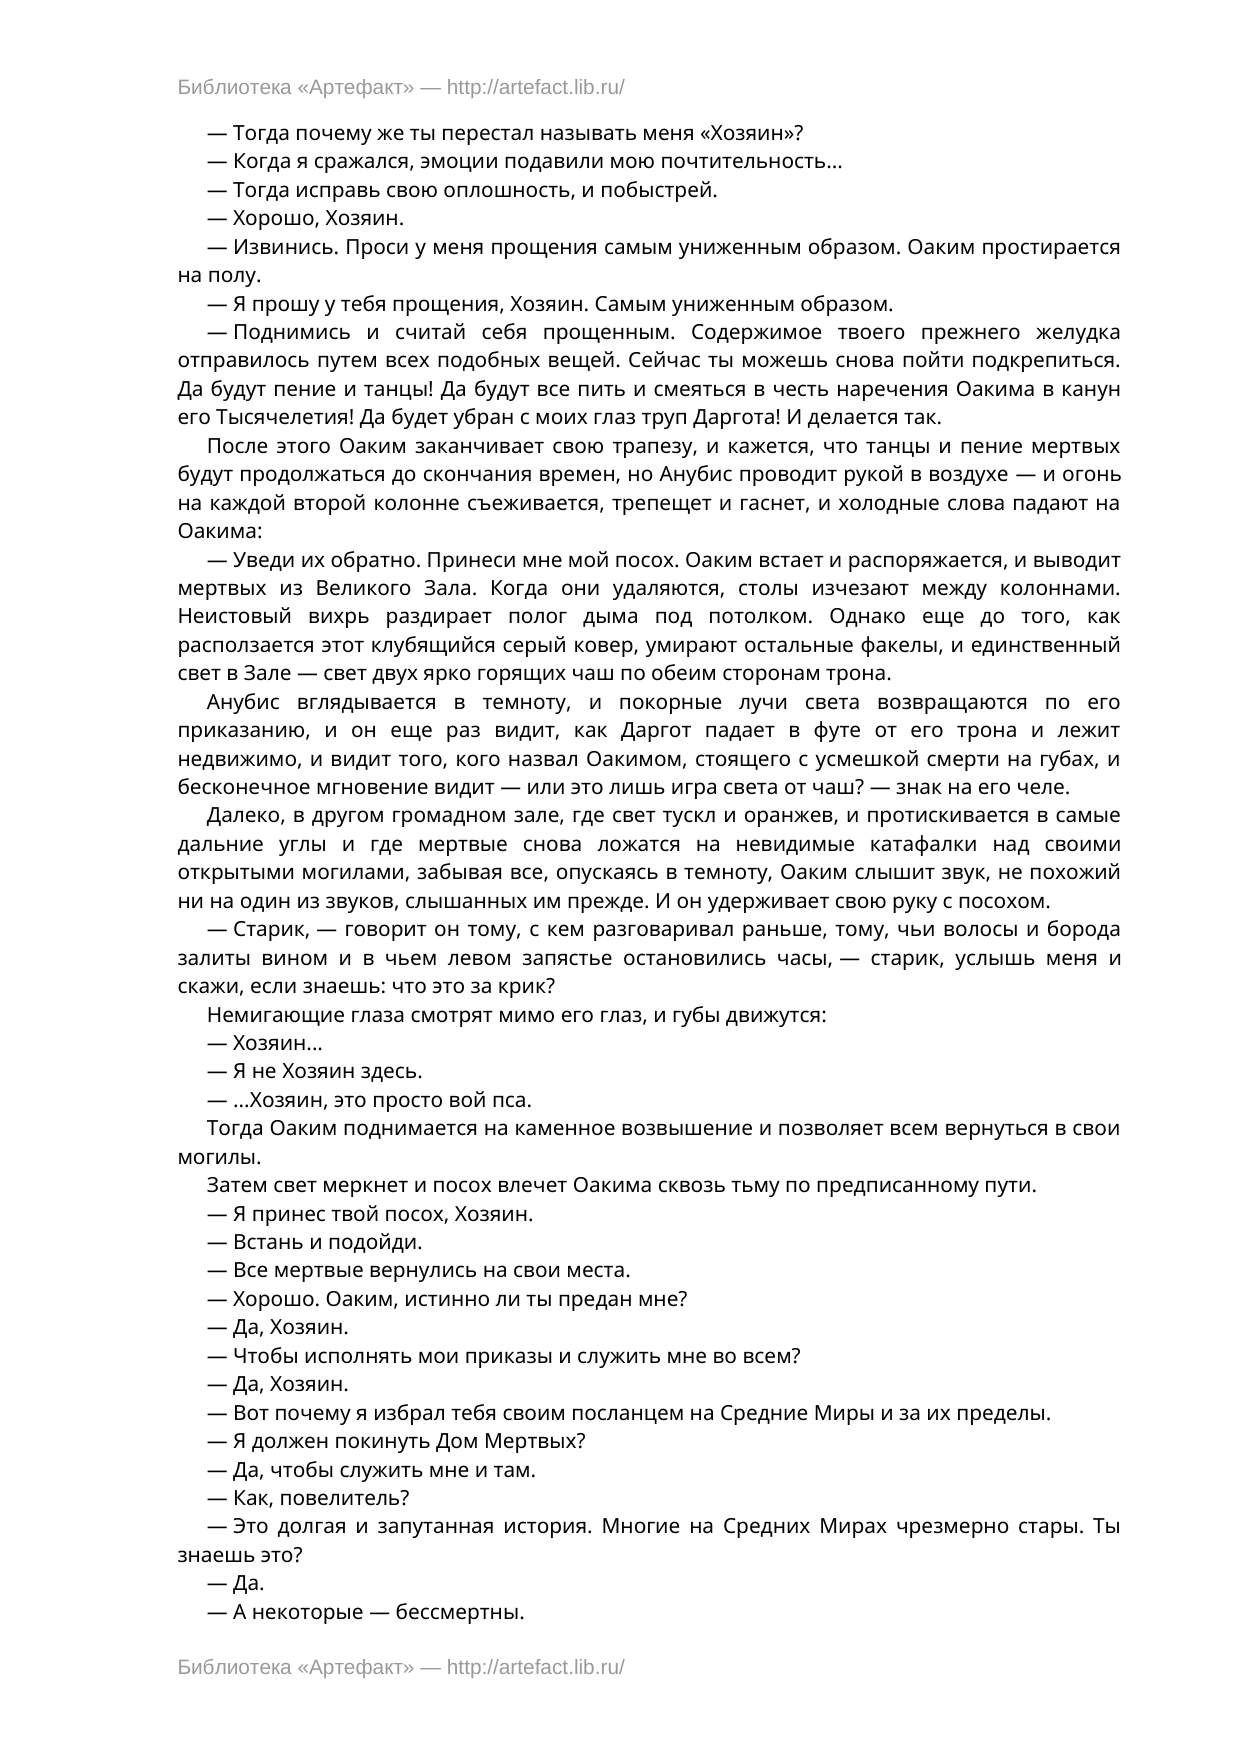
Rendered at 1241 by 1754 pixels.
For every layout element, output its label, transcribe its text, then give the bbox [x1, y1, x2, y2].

text Анубис вглядывается в темноту, и покорные лучи света возвращаются по его приказанию, и он еще раз видит, как Даргот падает в футе от его трона и лежит недвижимо, и видит того, кого назвал Оакимом, стоящего с усмешкой смерти на губах, и бесконечное мгновение видит — или это лишь игра света от чаш? — знак на его челе. [177, 687, 1122, 801]
text — Да, Хозяин. [177, 1312, 1122, 1341]
text — Поднимись и считай себя прощенным. Содержимое твоего прежнего желудка отправилось путем всех подобных вещей. Сейчас ты можешь снова пойти подкрепиться. Да будут пение и танцы! Да будут все пить и смеяться в честь наречения Оакима в канун его Тысячелетия! Да будет убран с моих глаз труп Даргота! И делается так. [177, 317, 1122, 431]
text — Я прошу у тебя прощения, Хозяин. Самым униженным образом. [177, 289, 1122, 317]
text — Вот почему я избрал тебя своим посланцем на Средние Миры и за их пределы. [177, 1398, 1122, 1426]
text — Да, Хозяин. [177, 1369, 1122, 1398]
text — А некоторые — бессмертны. [177, 1597, 1122, 1625]
text — Чтобы исполнять мои приказы и служить мне во всем? [177, 1341, 1122, 1369]
text Далеко, в другом громадном зале, где свет тускл и оранжев, и протискивается в самые дальние углы и где мертвые снова ложатся на невидимые катафалки над своими открытыми могилами, забывая все, опускаясь в темноту, Оаким слышит звук, не похожий ни на один из звуков, слышанных им прежде. И он удерживает свою руку с посохом. [177, 801, 1122, 914]
text — Я принес твой посох, Хозяин. [177, 1199, 1122, 1227]
text — Уведи их обратно. Принеси мне мой посох. Оаким встает и распоряжается, и выводит мертвых из Великого Зала. Когда они удаляются, столы изчезают между колоннами. Неистовый вихрь раздирает полог дыма под потолком. Однако еще до того, как расползается этот клубящийся серый ковер, умирают остальные факелы, и единственный свет в Зале — свет двух ярко горящих чаш по обеим сторонам трона. [177, 545, 1122, 687]
text — Все мертвые вернулись на свои места. [177, 1256, 1122, 1284]
text — Тогда исправь свою оплошность, и побыстрей. [177, 175, 1122, 203]
text — Как, повелитель? [177, 1483, 1122, 1512]
text — Встань и подойди. [177, 1227, 1122, 1256]
text — Это долгая и запутанная история. Многие на Средних Мирах чрезмерно стары. Ты знаешь это? [177, 1512, 1122, 1568]
text После этого Оаким заканчивает свою трапезу, и кажется, что танцы и пение мертвых будут продолжаться до скончания времен, но Анубис проводит рукой в воздухе — и огонь на каждой второй колонне съеживается, трепещет и гаснет, и холодные слова падают на Оакима: [177, 431, 1122, 545]
text — Хорошо, Хозяин. [177, 203, 1122, 232]
text — Я не Хозяин здесь. [177, 1057, 1122, 1085]
text — Когда я сражался, эмоции подавили мою почтительность... [177, 147, 1122, 175]
text Затем свет меркнет и посох влечет Оакима сквозь тьму по предписанному пути. [177, 1170, 1122, 1199]
text — Я должен покинуть Дом Мертвых? [177, 1426, 1122, 1455]
text — Да, чтобы служить мне и там. [177, 1455, 1122, 1483]
text — Старик, — говорит он тому, с кем разговаривал раньше, тому, чьи волосы и борода залиты вином и в чьем левом запястье остановились часы, — старик, услышь меня и скажи, если знаешь: что это за крик? [177, 914, 1122, 1000]
text Тогда Оаким поднимается на каменное возвышение и позволяет всем вернуться в свои могилы. [177, 1113, 1122, 1170]
text — Тогда почему же ты перестал называть меня «Хозяин»? [177, 118, 1122, 147]
text — Хозяин... [177, 1028, 1122, 1057]
text — ...Хозяин, это просто вой пса. [177, 1085, 1122, 1113]
text — Извинись. Проси у меня прощения самым униженным образом. Оаким простирается на полу. [177, 232, 1122, 289]
text — Хорошо. Оаким, истинно ли ты предан мне? [177, 1284, 1122, 1312]
text Немигающие глаза смотрят мимо его глаз, и губы движутся: [177, 1000, 1122, 1028]
text — Да. [177, 1568, 1122, 1597]
